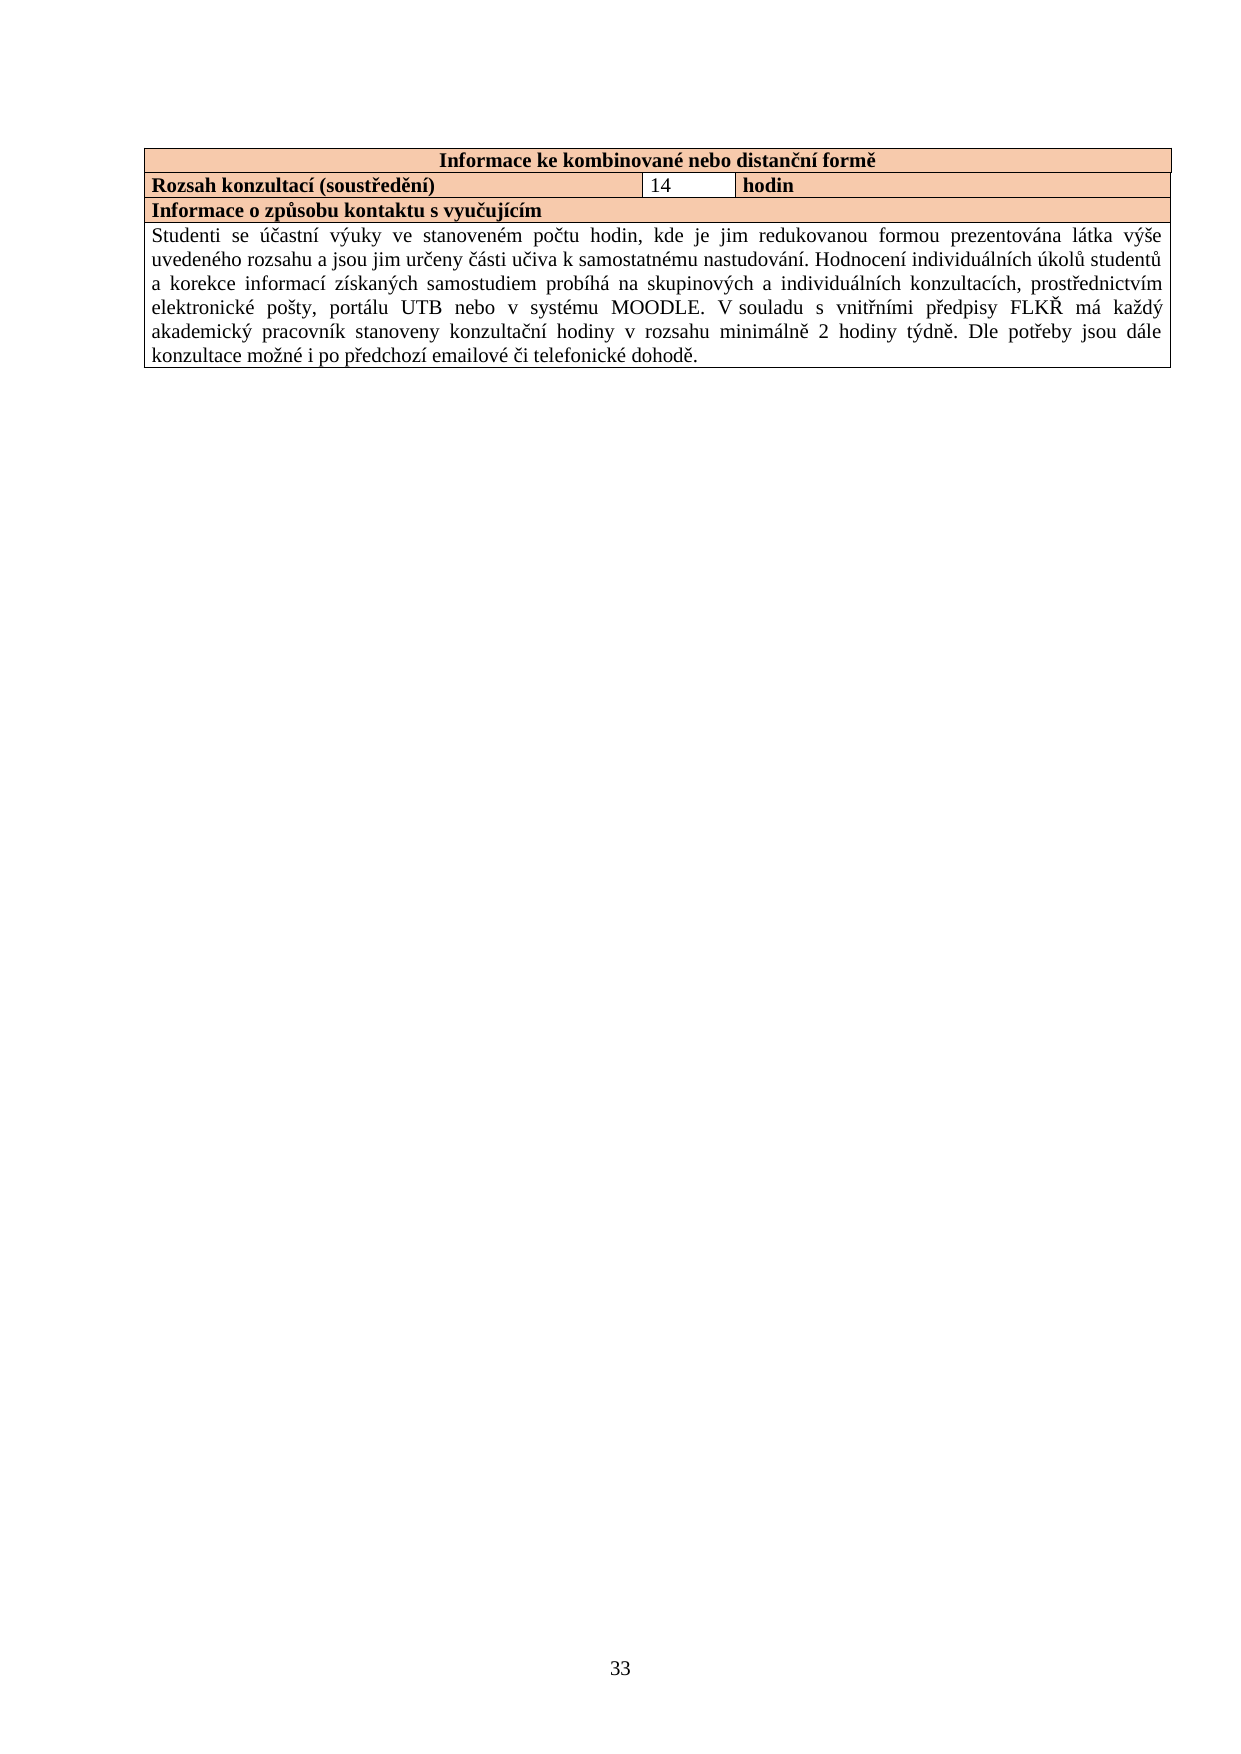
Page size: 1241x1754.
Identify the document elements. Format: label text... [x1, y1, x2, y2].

table_cell Studenti se účastní výuky ve stanoveném počtu hodin, kde je jim redukovanou formou prezentována látka výše uvedeného rozsahu a jsou jim určeny části učiva k samostatnému nastudování. Hodnocení individuálních úkolů studentů a korekce informací získaných samostudiem probíhá na skupinových a individuálních konzultacích, prostřednictvím elektronické pošty, portálu UTB nebo v systému MOODLE. V souladu s vnitřními předpisy FLKŘ má každý akademický pracovník stanoveny konzultační hodiny v rozsahu minimálně 2 hodiny týdně. Dle potřeby jsou dále konzultace možné i po předchozí emailové či telefonické dohodě. [145, 223, 1170, 367]
table_cell 14 [643, 173, 735, 197]
table_cell Informace ke kombinované nebo distanční formě [145, 149, 1171, 172]
table_cell Informace o způsobu kontaktu s vyučujícím [145, 198, 1170, 222]
table_cell Rozsah konzultací (soustředění) [145, 173, 642, 197]
table_cell hodin [736, 173, 1170, 197]
